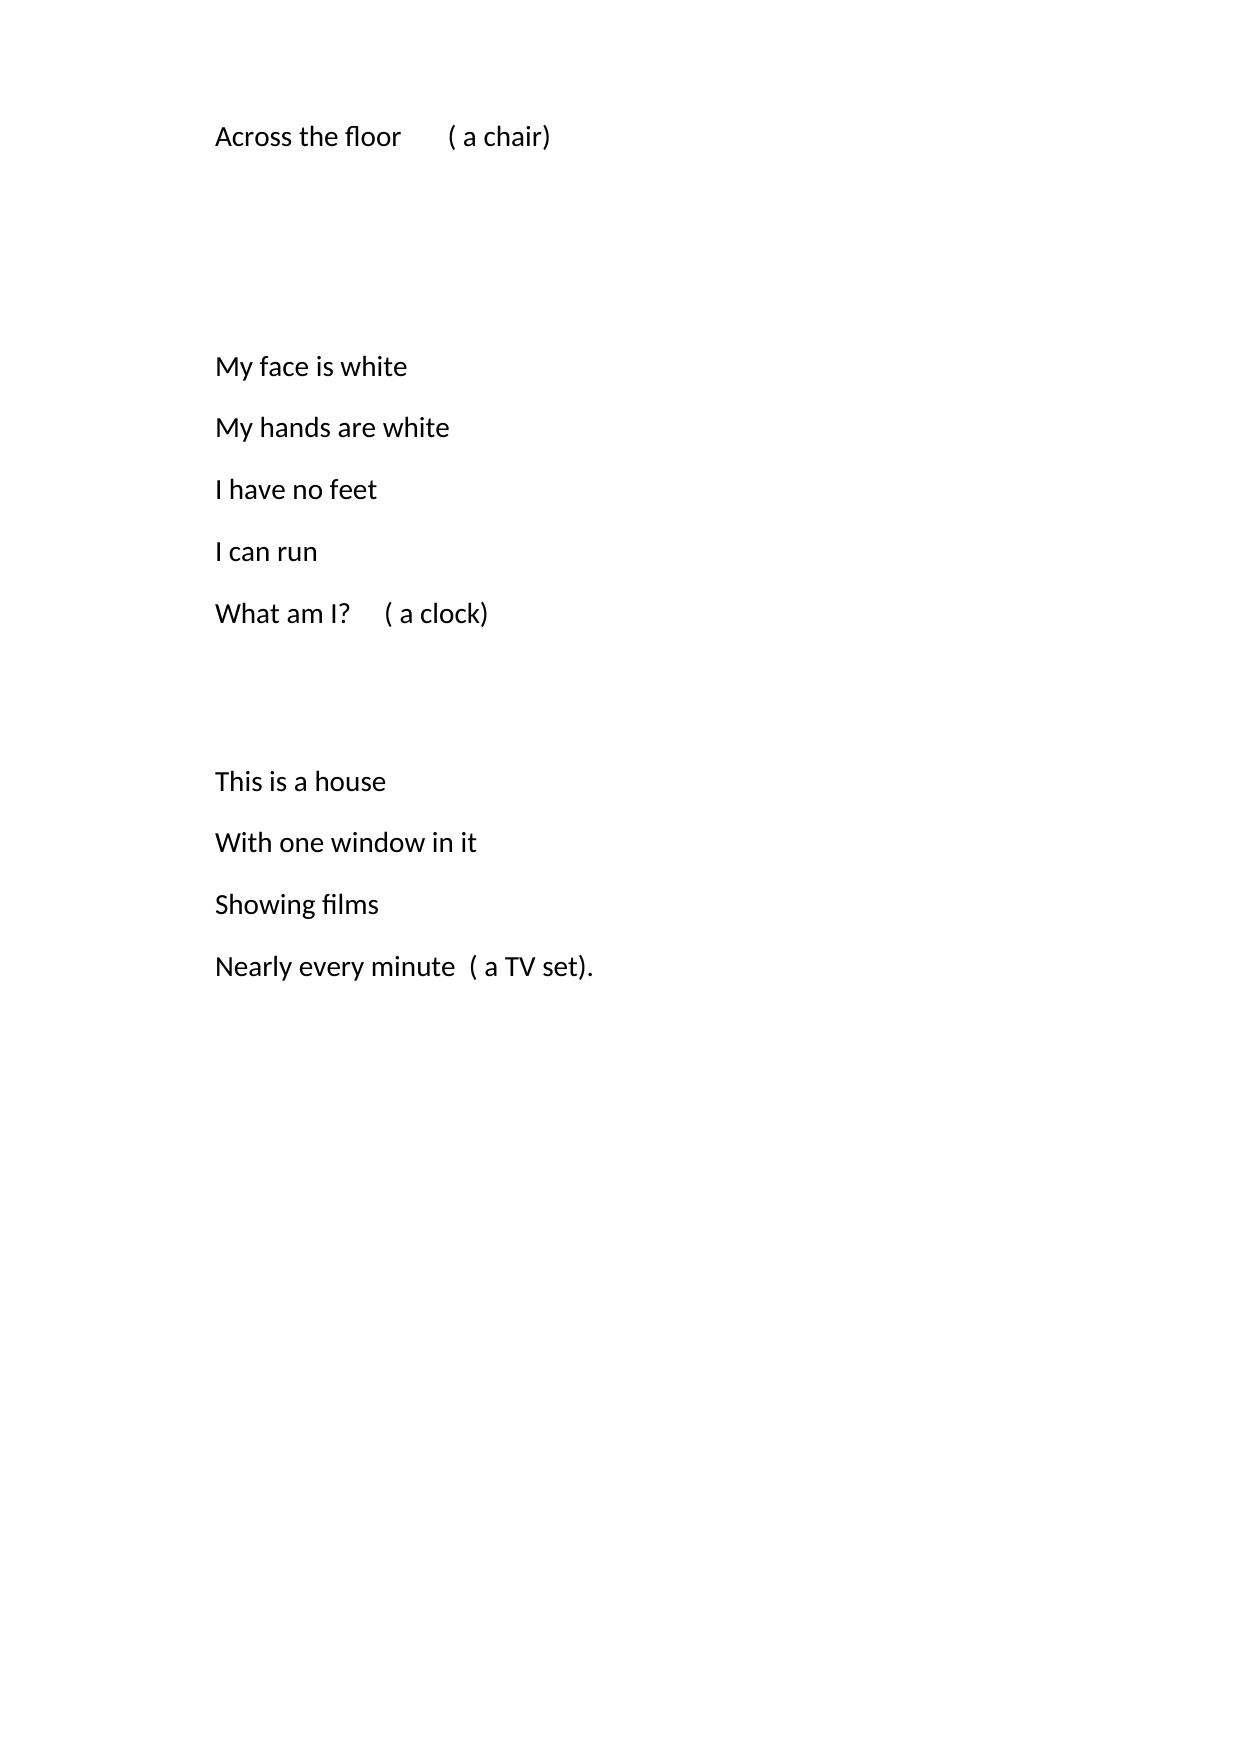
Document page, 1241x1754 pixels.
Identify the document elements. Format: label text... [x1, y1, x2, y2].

text My face is white [215, 348, 1152, 383]
text What am I? ( a clock) [215, 595, 1152, 630]
text This is a house [215, 763, 1152, 798]
text Nearly every minute ( a TV set). [215, 948, 1152, 983]
text My hands are white [215, 409, 1152, 445]
text With one window in it [215, 824, 1152, 860]
text Across the floor ( a chair) [215, 118, 1152, 154]
text I have no feet [215, 471, 1152, 507]
text I can run [215, 533, 1152, 569]
text Showing films [215, 886, 1152, 922]
